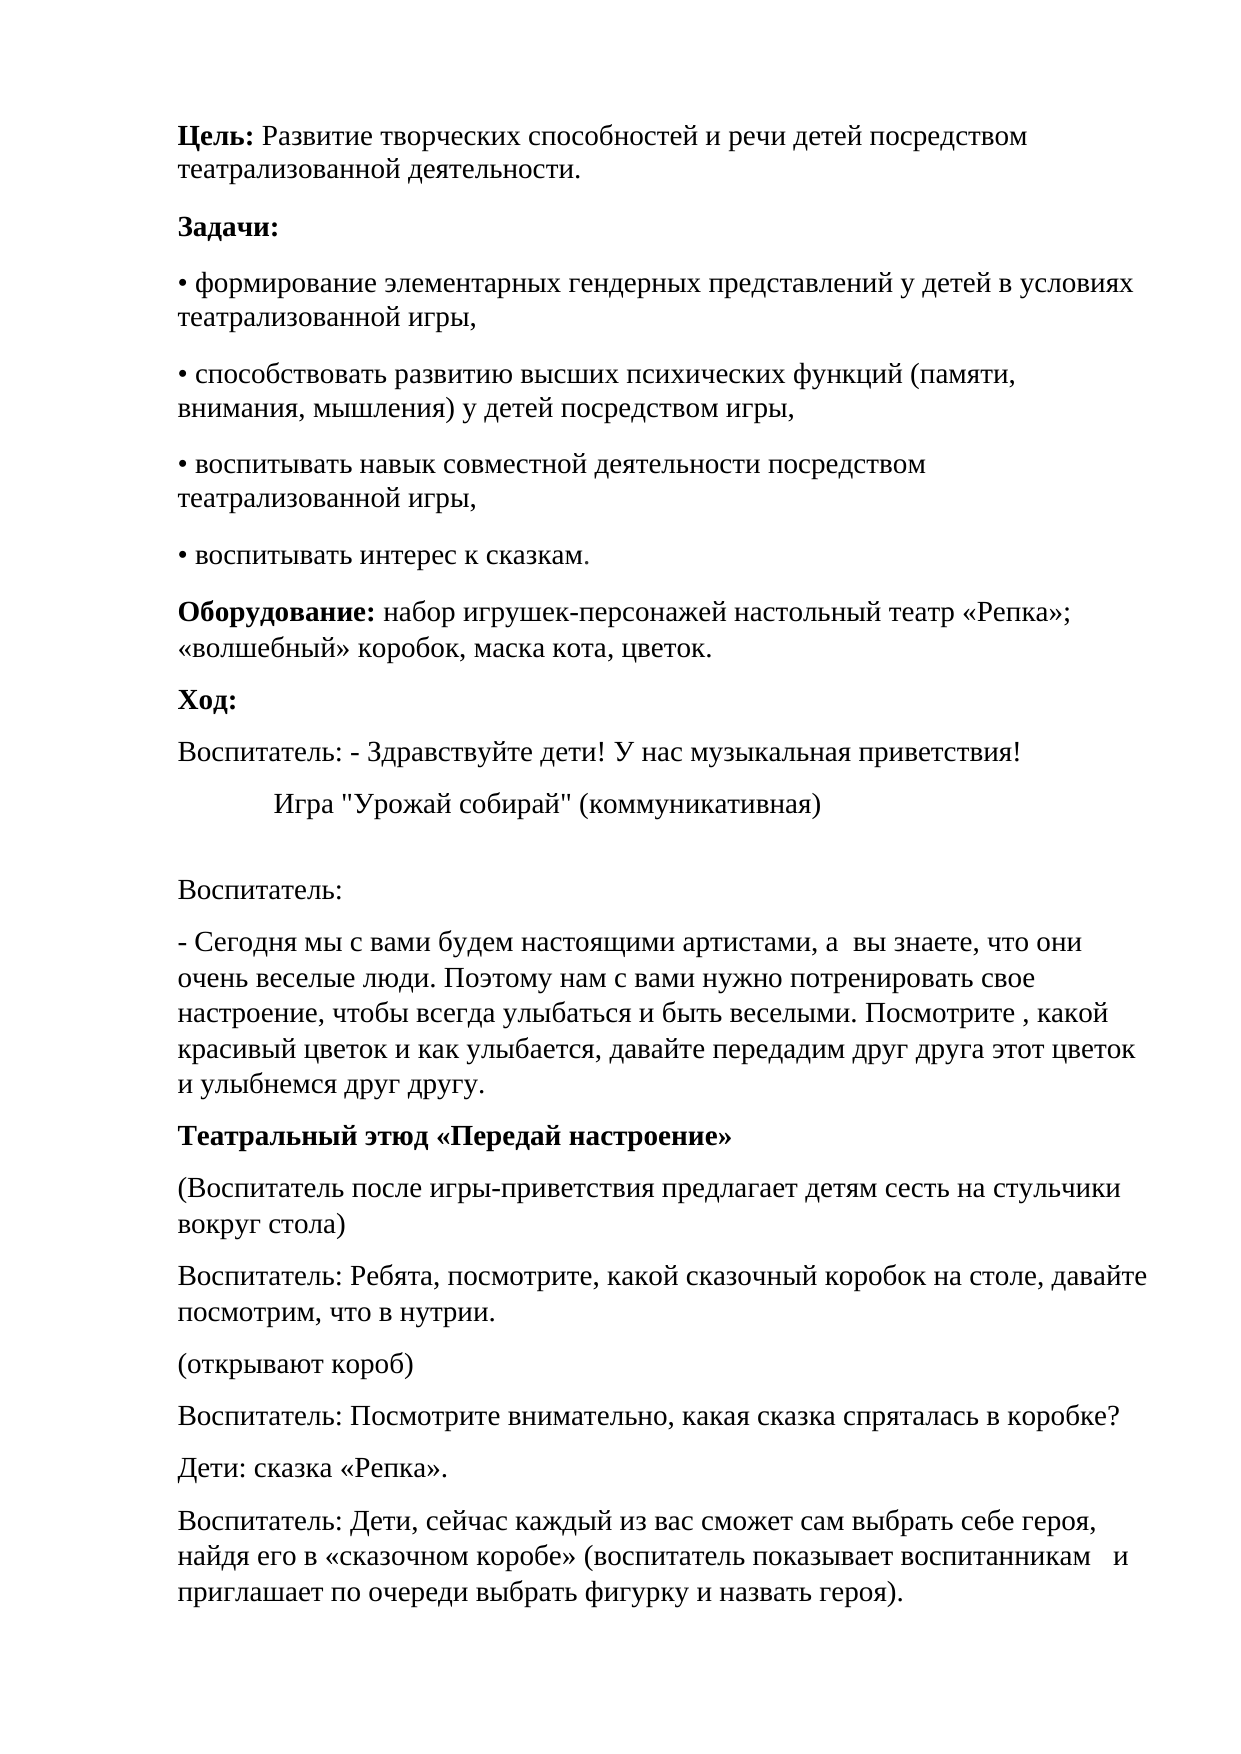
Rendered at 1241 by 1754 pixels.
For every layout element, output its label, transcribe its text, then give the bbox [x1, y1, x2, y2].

text Театральный этюд «Передай настроение» [177, 1118, 1152, 1152]
text (Воспитатель после игры-приветствия предлагает детям сесть на стульчики вокруг стола) [177, 1171, 1152, 1240]
text Задачи: [177, 209, 1152, 242]
text Воспитатель: Дети, сейчас каждый из вас сможет сам выбрать себе героя, найдя его в «сказочном коробе» (воспитатель показывает воспитанникам и приглашает по очереди выбрать фигурку и назвать героя). [177, 1503, 1152, 1607]
text • воспитывать интерес к сказкам. [177, 537, 1152, 571]
text • способствовать развитию высших психических функций (памяти, внимания, мышления) у детей посредством игры, [177, 356, 1152, 423]
text Воспитатель: Ребята, посмотрите, какой сказочный коробок на столе, давайте посмотрим, что в нутрии. [177, 1258, 1152, 1327]
text Оборудование: набор игрушек-персонажей настольный театр «Репка»; «волшебный» коробок, маска кота, цветок. [177, 594, 1152, 663]
text Ход: [177, 682, 1152, 715]
text Воспитатель: [177, 872, 1152, 906]
text Дети: сказка «Репка». [177, 1450, 1152, 1484]
text - Сегодня мы с вами будем настоящими артистами, а вы знаете, что они очень веселые люди. Поэтому нам с вами нужно потренировать свое настроение, чтобы всегда улыбаться и быть веселыми. Посмотрите , какой красивый цветок и как улыбается, давайте передадим друг друга этот цветок и улыбнемся друг другу. [177, 924, 1152, 1100]
text • формирование элементарных гендерных представлений у детей в условиях театрализованной игры, [177, 266, 1152, 333]
text Цель: Развитие творческих способностей и речи детей посредством театрализованной деятельности. [177, 118, 1152, 185]
text Игра "Урожай собирай" (коммуникативная) [177, 786, 1152, 820]
text Воспитатель: Посмотрите внимательно, какая сказка спряталась в коробке? [177, 1398, 1152, 1432]
text • воспитывать навык совместной деятельности посредством театрализованной игры, [177, 447, 1152, 514]
text (открывают короб) [177, 1346, 1152, 1379]
text Воспитатель: - Здравствуйте дети! У нас музыкальная приветствия! [177, 734, 1152, 768]
